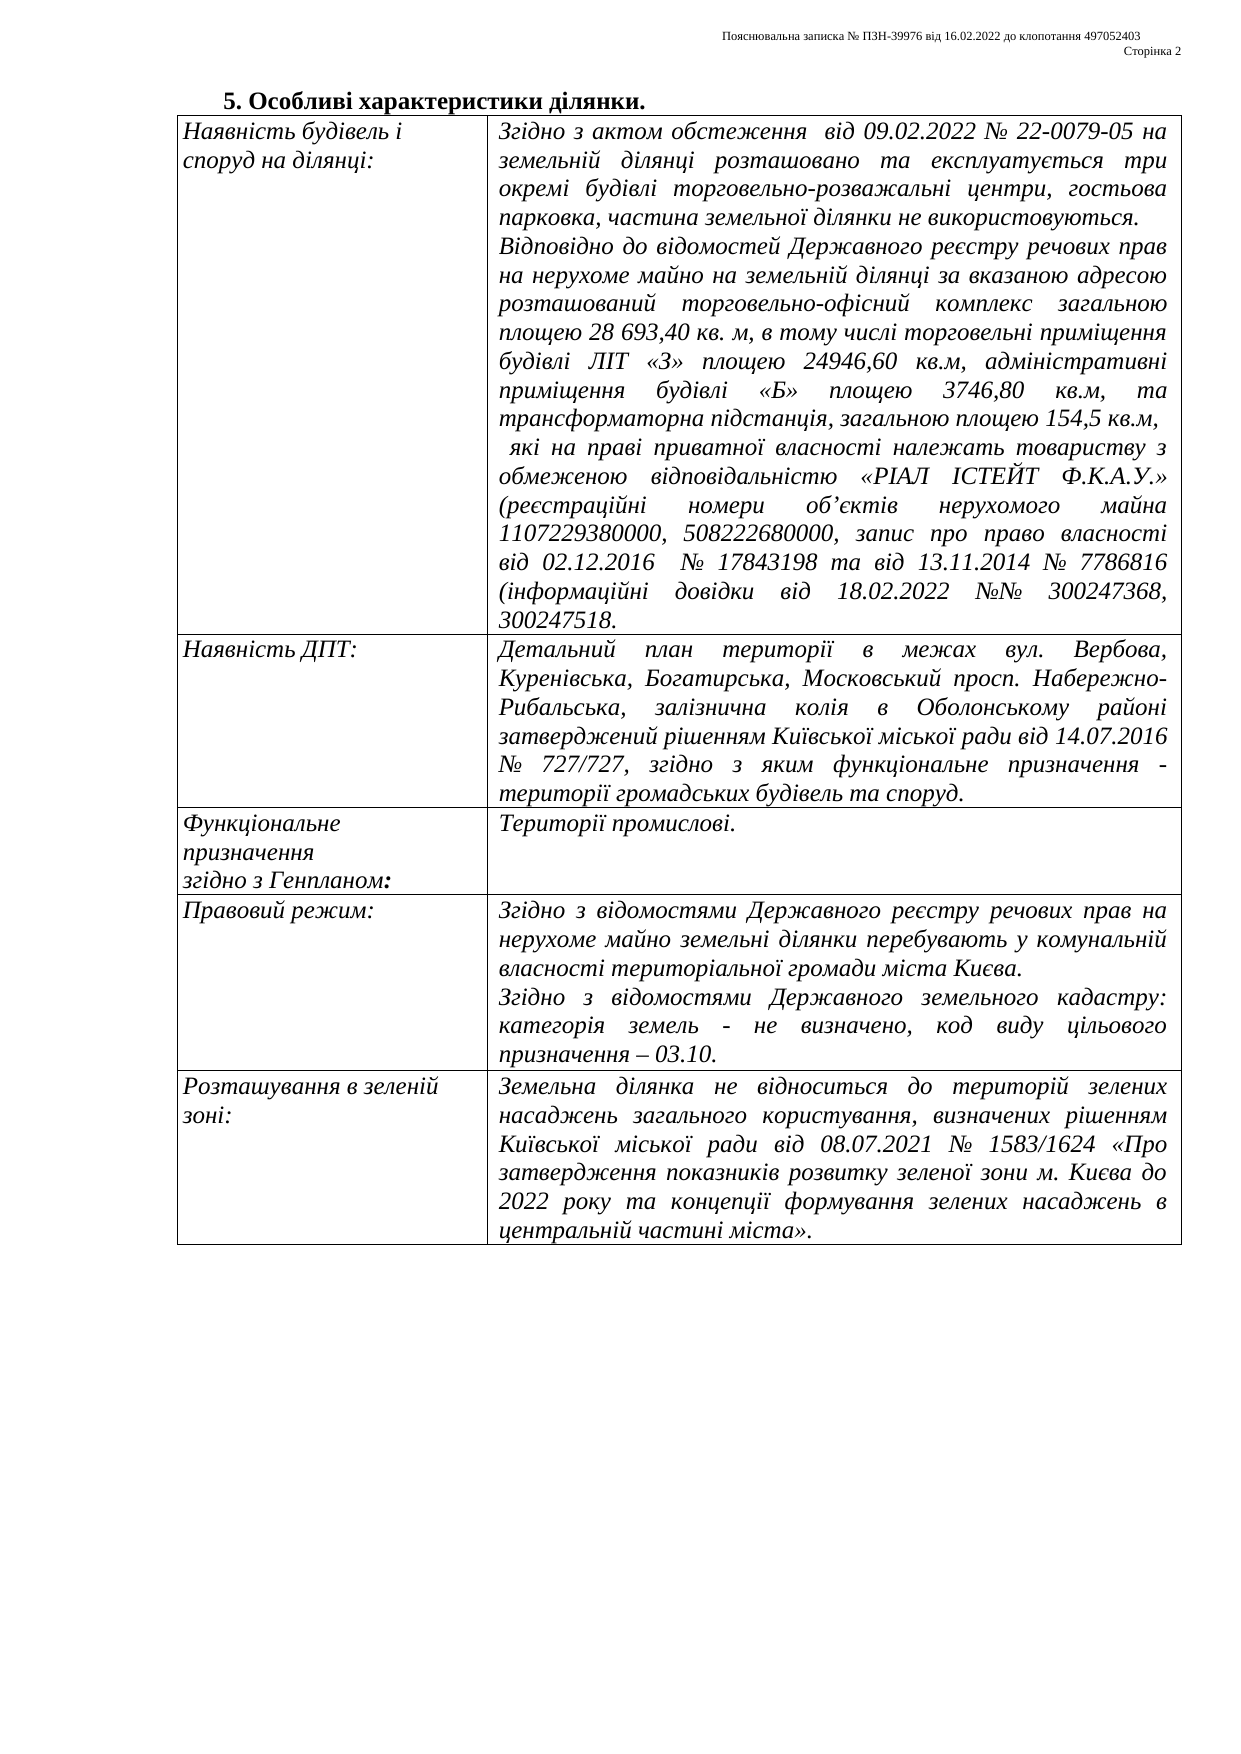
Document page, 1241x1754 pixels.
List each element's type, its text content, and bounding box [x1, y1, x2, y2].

table_header Наявність будівель і споруд на ділянці: [178, 116, 487, 633]
table_cell Території промислові. [488, 808, 1181, 894]
text 5. Особливі характеристики ділянки. [177, 86, 1152, 115]
table_cell Розташування в зеленій зоні: [178, 1071, 487, 1244]
table_cell Правовий режим: [178, 895, 487, 1070]
table_cell Земельна ділянка не відноситься до територій зелених насаджень загального користування, визначених рішенням Київської міської ради від 08.07.2021 № 1583/1624 «Про затвердження показників розвитку зеленої зони м. Києва до 2022 року та концепції формування зелених насаджень в центральній частині міста». [488, 1071, 1181, 1244]
table_cell Детальний план території в межах вул. Вербова, Куренівська, Богатирська, Московський просп. Набережно-Рибальська, залізнична колія в Оболонському районі затверджений рішенням Київської міської ради від 14.07.2016 № 727/727, згідно з яким функціональне призначення - території громадських будівель та споруд. [488, 635, 1181, 807]
table_cell Згідно з відомостями Державного реєстру речових прав на нерухоме майно земельні ділянки перебувають у комунальній власності територіальної громади міста Києва. Згідно з відомостями Державного земельного кадастру: категорія земель - не визначено, код виду цільового призначення – 03.10. [488, 895, 1181, 1070]
table_header Згідно з актом обстеження від 09.02.2022 № 22-0079-05 на земельній ділянці розташовано та експлуатується три окремі будівлі торговельно-розважальні центри, гостьова парковка, частина земельної ділянки не використовуються. Відповідно до відомостей Державного реєстру речових прав на нерухоме майно на земельній ділянці за вказаною адресою розташований торговельно-офісний комплекс загальною площею 28 693,40 кв. м, в тому числі торговельні приміщення будівлі ЛІТ «З» площею 24946,60 кв.м, адміністративні приміщення будівлі «Б» площею 3746,80 кв.м, та трансформаторна підстанція, загальною площею 154,5 кв.м, які на праві приватної власності належать товариству з обмеженою відповідальністю «РІАЛ ІСТЕЙТ Ф.К.А.У.» (реєстраційні номери об’єктів нерухомого майна 1107229380000, 508222680000, запис про право власності від 02.12.2016 № 17843198 та від 13.11.2014 № 7786816 (інформаційні довідки від 18.02.2022 №№ 300247368, 300247518. [488, 116, 1181, 633]
table_cell Наявність ДПТ: [178, 635, 487, 807]
table_cell Функціональне призначення згідно з Генпланом: [178, 808, 487, 894]
